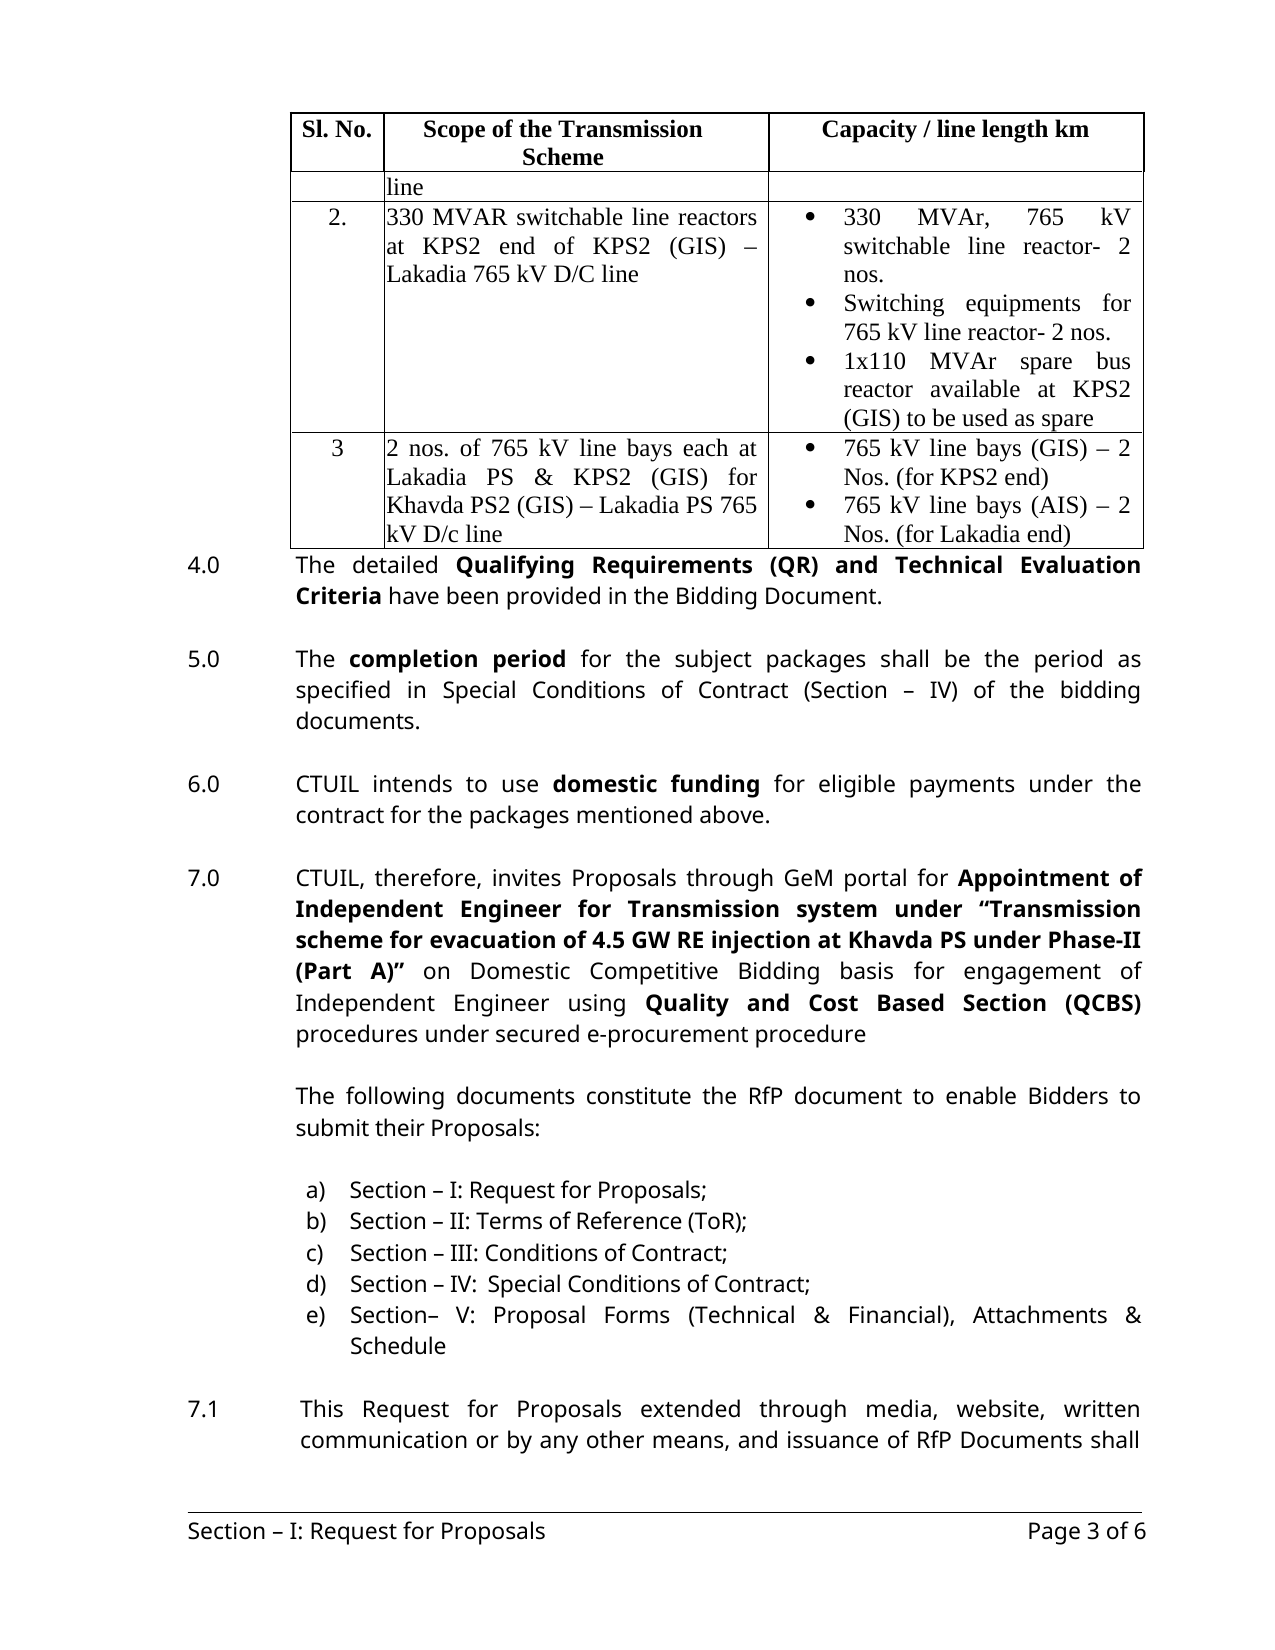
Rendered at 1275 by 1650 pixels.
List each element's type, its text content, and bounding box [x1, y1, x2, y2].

list The completion period for the subject packages shall be the period as specified in Special Conditions of Contract (Section – IV) of the bidding documents. [187, 643, 1142, 737]
list The detailed Qualifying Requirements (QR) and Technical Evaluation Criteria have been provided in the Bidding Document. [187, 549, 1142, 612]
list Section– V: Proposal Forms (Technical & Financial), Attachments & Schedule [306, 1299, 1142, 1362]
table_cell KPS2 (GIS) – Lakadia 765 kV D/C line [385, 172, 768, 201]
table_header Scope of the Transmission Scheme [385, 114, 768, 171]
text The following documents constitute the RfP document to enable Bidders to submit their Proposals: [295, 1080, 1142, 1143]
table_cell 1. [291, 172, 384, 201]
table_cell 2 nos. of 765 kV line bays each at Lakadia PS & KPS2 (GIS) for Khavda PS2 (GIS) – Lakadia PS 765 kV D/c line [385, 433, 768, 548]
table_cell 3 [291, 432, 384, 548]
table_header Capacity / line length km [770, 114, 1143, 171]
table_cell 765 kV line bays (GIS) – 2 Nos. (for KPS2 end) 765 kV line bays (AIS) – 2 Nos. (for Lakadia end) [769, 432, 1143, 548]
list Section – IV: Special Conditions of Contract; [306, 1268, 1142, 1299]
list CTUIL, therefore, invites Proposals through GeM portal for Appointment of Independent Engineer for Transmission system under “Transmission scheme for evacuation of 4.5 GW RE injection at Khavda PS under Phase-II (Part A)” on Domestic Competitive Bidding basis for engagement of Independent Engineer using Quality and Cost Based Section (QCBS) procedures under secured e-procurement procedure [187, 862, 1142, 1049]
list Section – I: Request for Proposals; [306, 1174, 1142, 1205]
list CTUIL intends to use domestic funding for eligible payments under the contract for the packages mentioned above. [187, 768, 1142, 830]
table_cell 2. [291, 201, 384, 432]
table_header Sl. No. [292, 114, 383, 171]
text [187, 1393, 1142, 1455]
list Section – III: Conditions of Contract; [306, 1237, 1142, 1268]
table_cell 330 MVAr, 765 kV switchable line reactor- 2 nos. Switching equipments for 765 kV line reactor- 2 nos. 1x110 MVAr spare bus reactor available at KPS2 (GIS) to be used as spare [769, 201, 1143, 432]
list Section – II: Terms of Reference (ToR); [306, 1205, 1142, 1237]
table_cell 159 km (approx.) [769, 171, 1143, 201]
table_cell 330 MVAR switchable line reactors at KPS2 end of KPS2 (GIS) – Lakadia 765 kV D/C line [385, 202, 768, 432]
